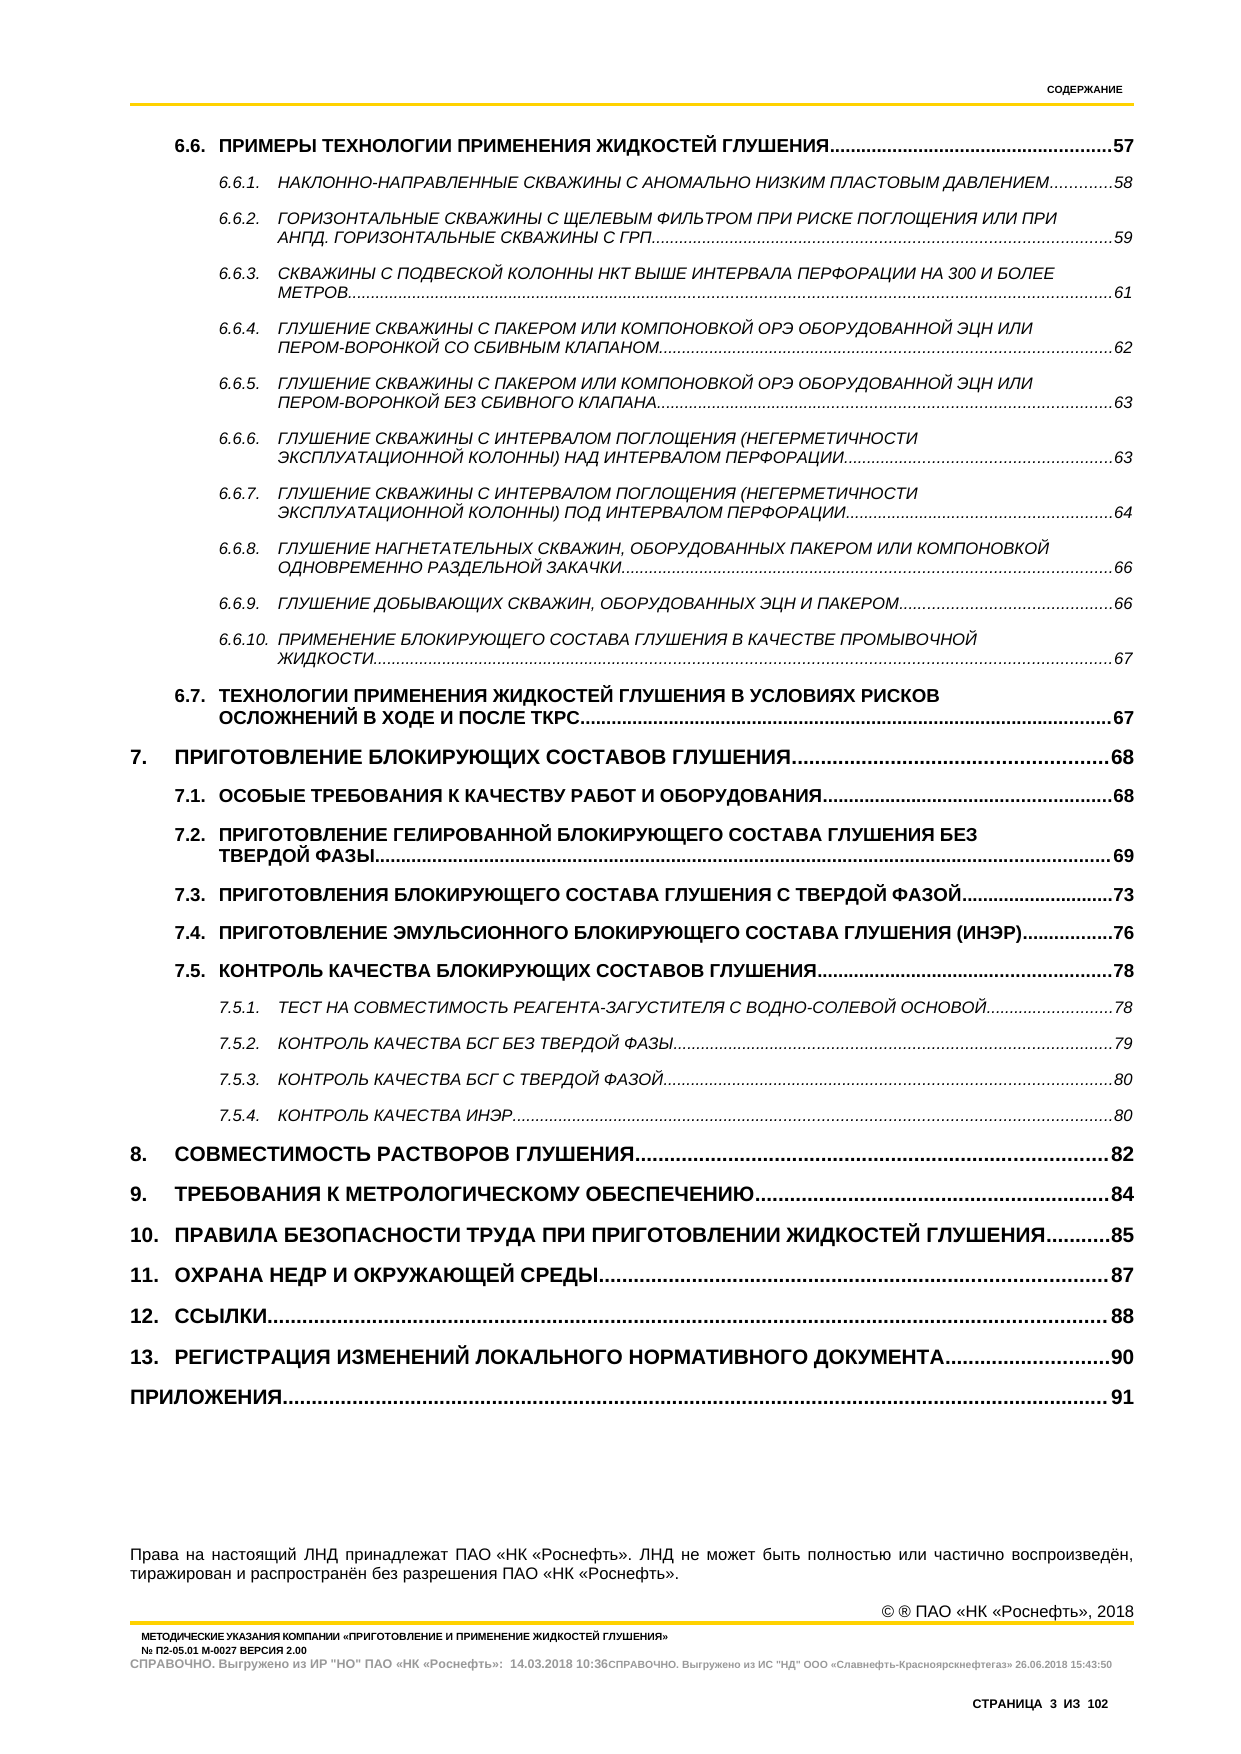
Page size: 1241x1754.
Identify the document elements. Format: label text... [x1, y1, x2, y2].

text 6.6.4. ГЛУШЕНИЕ СКВАЖИНЫ С ПАКЕРОМ ИЛИ КОМПОНОВКОЙ ОРЭ ОБОРУДОВАННОЙ ЭЦН ИЛИ ПЕРОМ-ВОРОНКОЙ СО СБИВНЫМ КЛАПАНОМ 62 [218, 319, 1134, 357]
text 6.6.8. ГЛУШЕНИЕ НАГНЕТАТЕЛЬНЫХ СКВАЖИН, ОБОРУДОВАННЫХ ПАКЕРОМ ИЛИ КОМПОНОВКОЙ ОДНОВРЕМЕННО РАЗДЕЛЬНОЙ ЗАКАЧКИ 66 [218, 539, 1134, 577]
text 9. ТРЕБОВАНИЯ К МЕТРОЛОГИЧЕСКОМУ ОБЕСПЕЧЕНИЮ 84 [130, 1182, 1134, 1206]
text 6.6.9. ГЛУШЕНИЕ ДОБЫВАЮЩИХ СКВАЖИН, ОБОРУДОВАННЫХ ЭЦН И ПАКЕРОМ 66 [218, 594, 1134, 613]
text 6.6.2. ГОРИЗОНТАЛЬНЫЕ СКВАЖИНЫ С ЩЕЛЕВЫМ ФИЛЬТРОМ ПРИ РИСКЕ ПОГЛОЩЕНИЯ ИЛИ ПРИ АНПД. ГОРИЗОНТАЛЬНЫЕ СКВАЖИНЫ С ГРП 59 [218, 209, 1134, 247]
text 10. ПРАВИЛА БЕЗОПАСНОСТИ ТРУДА ПРИ ПРИГОТОВЛЕНИИ ЖИДКОСТЕЙ ГЛУШЕНИЯ 85 [130, 1223, 1134, 1247]
text 6.6.1. НАКЛОННО-НАПРАВЛЕННЫЕ СКВАЖИНЫ С АНОМАЛЬНО НИЗКИМ ПЛАСТОВЫМ ДАВЛЕНИЕМ 58 [218, 173, 1134, 192]
text 7.5. КОНТРОЛЬ КАЧЕСТВА БЛОКИРУЮЩИХ СОСТАВОВ ГЛУШЕНИЯ 78 [174, 960, 1134, 981]
text 7.5.2. КОНТРОЛЬ КАЧЕСТВА БСГ БЕЗ ТВЕРДОЙ ФАЗЫ 79 [218, 1034, 1134, 1053]
text 7.5.4. КОНТРОЛЬ КАЧЕСТВА ИНЭР 80 [218, 1106, 1134, 1125]
text 6.6.5. ГЛУШЕНИЕ СКВАЖИНЫ С ПАКЕРОМ ИЛИ КОМПОНОВКОЙ ОРЭ ОБОРУДОВАННОЙ ЭЦН ИЛИ ПЕРОМ-ВОРОНКОЙ БЕЗ СБИВНОГО КЛАПАНА 63 [218, 374, 1134, 412]
text 13. РЕГИСТРАЦИЯ ИЗМЕНЕНИЙ ЛОКАЛЬНОГО НОРМАТИВНОГО ДОКУМЕНТА 90 [130, 1344, 1134, 1368]
text 6.6. ПРИМЕРЫ ТЕХНОЛОГИИ ПРИМЕНЕНИЯ ЖИДКОСТЕЙ ГЛУШЕНИЯ 57 [174, 135, 1134, 157]
text 6.6.6. ГЛУШЕНИЕ СКВАЖИНЫ С ИНТЕРВАЛОМ ПОГЛОЩЕНИЯ (НЕГЕРМЕТИЧНОСТИ ЭКСПЛУАТАЦИОННОЙ КОЛОННЫ) НАД ИНТЕРВАЛОМ ПЕРФОРАЦИИ 63 [218, 429, 1134, 467]
text 7.1. ОСОБЫЕ ТРЕБОВАНИЯ К КАЧЕСТВУ РАБОТ И ОБОРУДОВАНИЯ 68 [174, 785, 1134, 807]
text 7.2. ПРИГОТОВЛЕНИЕ ГЕЛИРОВАННОЙ БЛОКИРУЮЩЕГО СОСТАВА ГЛУШЕНИЯ БЕЗ ТВЕРДОЙ ФАЗЫ 69 [174, 823, 1134, 867]
text 12. ССЫЛКИ 88 [130, 1304, 1134, 1328]
text 6.6.3. СКВАЖИНЫ С ПОДВЕСКОЙ КОЛОННЫ НКТ ВЫШЕ ИНТЕРВАЛА ПЕРФОРАЦИИ НА 300 И БОЛЕЕ МЕТРОВ 61 [218, 264, 1134, 302]
text 7. ПРИГОТОВЛЕНИЕ БЛОКИРУЮЩИХ СОСТАВОВ ГЛУШЕНИЯ 68 [130, 745, 1134, 769]
text 7.5.1. ТЕСТ НА СОВМЕСТИМОСТЬ РЕАГЕНТА-ЗАГУСТИТЕЛЯ С ВОДНО-СОЛЕВОЙ ОСНОВОЙ 78 [218, 998, 1134, 1017]
text 6.7. ТЕХНОЛОГИИ ПРИМЕНЕНИЯ ЖИДКОСТЕЙ ГЛУШЕНИЯ В УСЛОВИЯХ РИСКОВ ОСЛОЖНЕНИЙ В ХОДЕ И ПОСЛЕ ТКРС 67 [174, 685, 1134, 728]
text 7.3. ПРИГОТОВЛЕНИЯ БЛОКИРУЮЩЕГО СОСТАВА ГЛУШЕНИЯ С ТВЕРДОЙ ФАЗОЙ 73 [174, 883, 1134, 905]
text ПРИЛОЖЕНИЯ 91 [130, 1385, 1134, 1409]
text 6.6.7. ГЛУШЕНИЕ СКВАЖИНЫ С ИНТЕРВАЛОМ ПОГЛОЩЕНИЯ (НЕГЕРМЕТИЧНОСТИ ЭКСПЛУАТАЦИОННОЙ КОЛОННЫ) ПОД ИНТЕРВАЛОМ ПЕРФОРАЦИИ 64 [218, 484, 1134, 522]
text 7.5.3. КОНТРОЛЬ КАЧЕСТВА БСГ С ТВЕРДОЙ ФАЗОЙ 80 [218, 1070, 1134, 1089]
text 6.6.10. ПРИМЕНЕНИЕ БЛОКИРУЮЩЕГО СОСТАВА ГЛУШЕНИЯ В КАЧЕСТВЕ ПРОМЫВОЧНОЙ ЖИДКОСТИ 67 [218, 630, 1134, 668]
text 11. ОХРАНА НЕДР И ОКРУЖАЮЩЕЙ СРЕДЫ 87 [130, 1263, 1134, 1287]
text 7.4. ПРИГОТОВЛЕНИЕ ЭМУЛЬСИОННОГО БЛОКИРУЮЩЕГО СОСТАВА ГЛУШЕНИЯ (ИНЭР) 76 [174, 922, 1134, 943]
text 8. СОВМЕСТИМОСТЬ РАСТВОРОВ ГЛУШЕНИЯ 82 [130, 1141, 1134, 1165]
